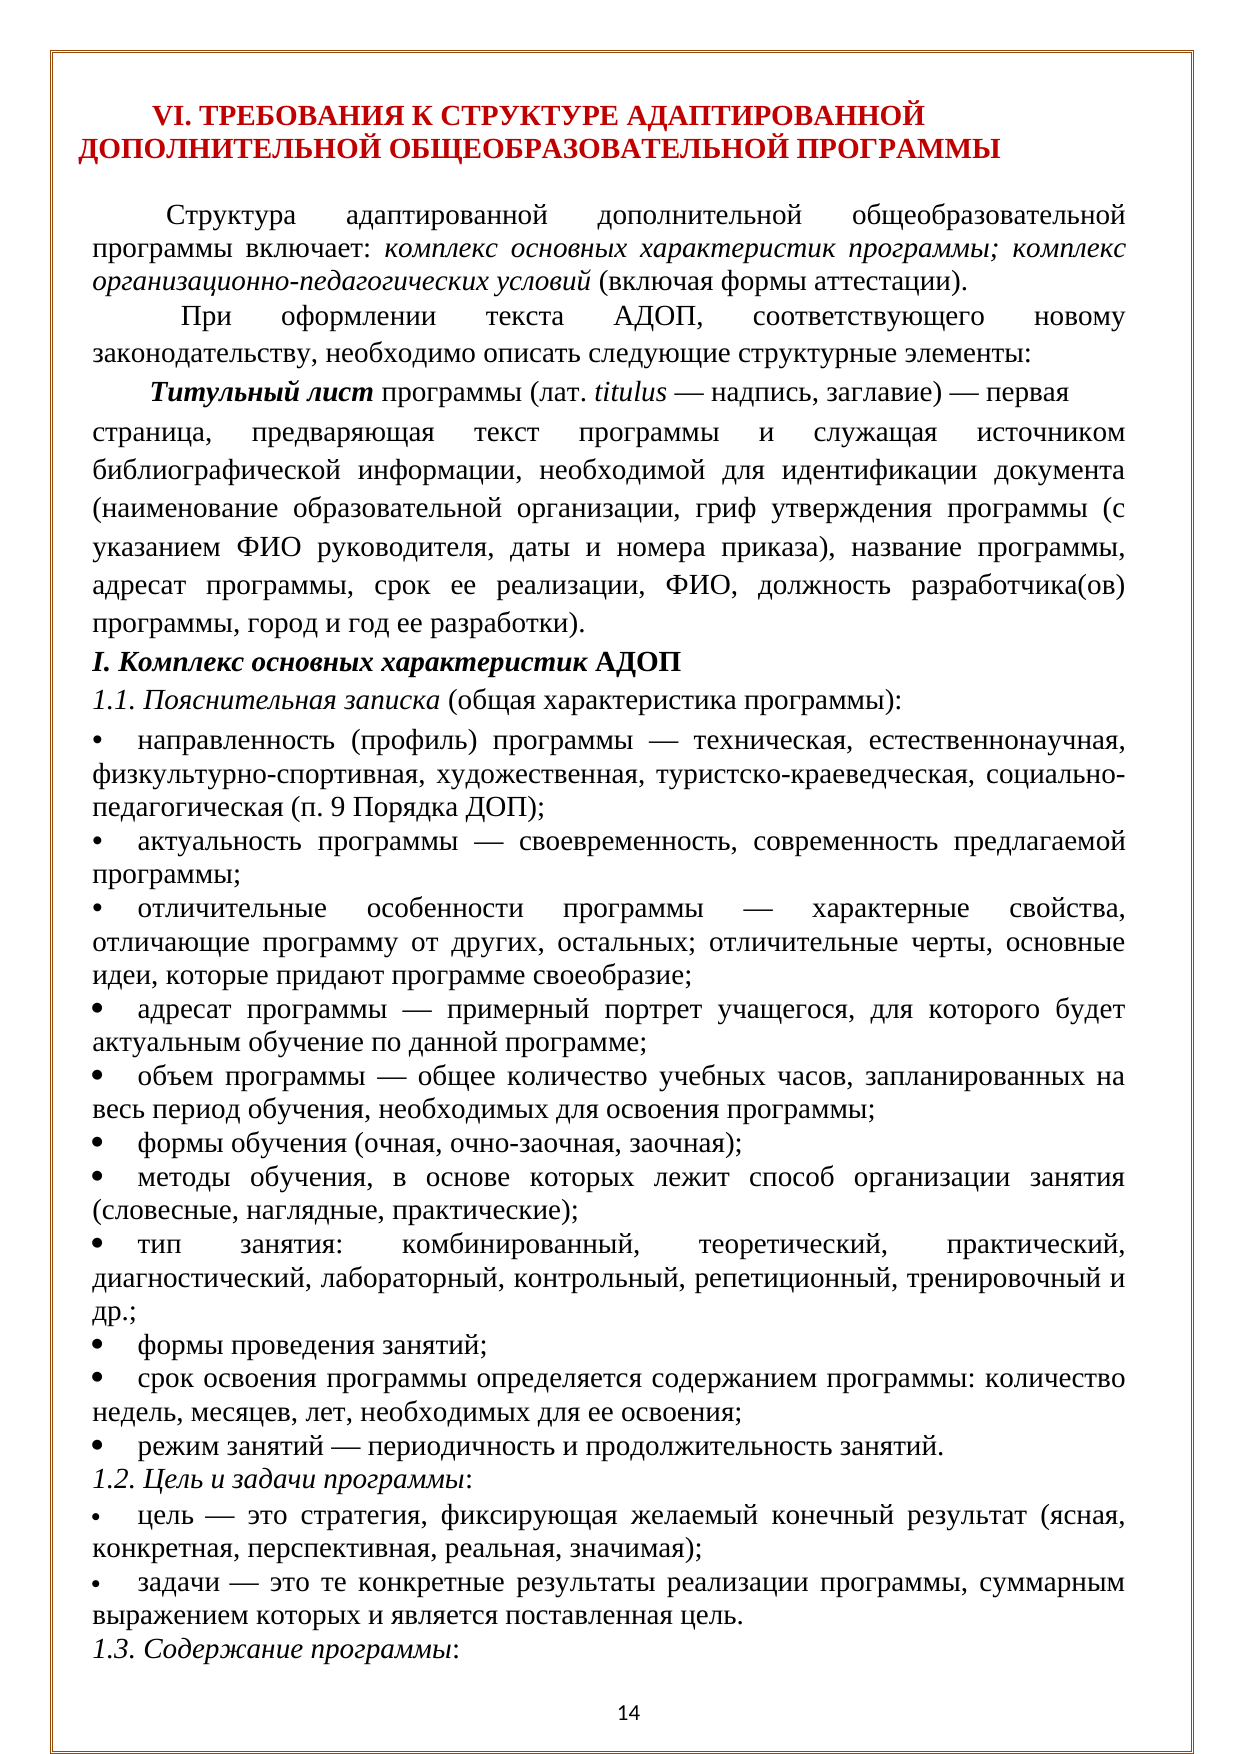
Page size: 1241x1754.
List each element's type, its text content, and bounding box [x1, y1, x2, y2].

text 1.1. Пояснительная записка (общая характеристика программы): [92, 682, 1126, 716]
list тип занятия: комбинированный, теоретический, практический, диагностический, лабораторный, контрольный, репетиционный, тренировочный и др.; [92, 1226, 1126, 1327]
list формы обучения (очная, очно-заочная, заочная); [92, 1125, 1126, 1159]
list методы обучения, в основе которых лежит способ организации занятия (словесные, наглядные, практические); [92, 1159, 1126, 1226]
list адресат программы — примерный портрет учащегося, для которого будет актуальным обучение по данной программе; [92, 991, 1126, 1058]
list объем программы — общее количество учебных часов, запланированных на весь период обучения, необходимых для освоения программы; [92, 1058, 1126, 1125]
text VI. ТРЕБОВАНИЯ К СТРУКТУРЕ АДАПТИРОВАННОЙ ДОПОЛНИТЕЛЬНОЙ ОБЩЕОБРАЗОВАТЕЛЬНОЙ ПРОГРАММЫ [78, 99, 1169, 165]
text 1.3. Содержание программы: [92, 1631, 1126, 1664]
list направленность (профиль) программы — техническая, естественнонаучная, физкультурно-спортивная, художественная, туристско-краеведческая, социально-педагогическая (п. 9 Порядка ДОП); [92, 722, 1126, 823]
list цель — это стратегия, фиксирующая желаемый конечный результат (ясная, конкретная, перспективная, реальная, значимая); [92, 1497, 1126, 1564]
text 1.2. Цель и задачи программы: [92, 1461, 1126, 1495]
text Структура адаптированной дополнительной общеобразовательной программы включает: комплекс основных характеристик программы; комплекс организационно-педагогических условий (включая формы аттестации). [92, 198, 1126, 297]
text страница, предваряющая текст программы и служащая источником библиографической информации, необходимой для идентификации документа (наименование образовательной организации, гриф утверждения программы (с указанием ФИО руководителя, даты и номера приказа), название программы, адресат программы, срок ее реализации, ФИО, должность разработчика(ов) программы, город и год ее разработки). [92, 414, 1126, 639]
text Титульный лист программы (лат. titulus — надпись, заглавие) — первая [92, 374, 1126, 408]
text При оформлении текста АДОП, соответствующего новому законодательству, необходимо описать следующие структурные элементы: [92, 298, 1126, 369]
list актуальность программы — своевременность, современность предлагаемой программы; [92, 823, 1126, 890]
list режим занятий — периодичность и продолжительность занятий. [92, 1428, 1126, 1461]
list задачи — это те конкретные результаты реализации программы, суммарным выражением которых и является поставленная цель. [92, 1564, 1126, 1631]
list отличительные особенности программы — характерные свойства, отличающие программу от других, остальных; отличительные черты, основные идеи, которые придают программе своеобразие; [92, 890, 1126, 991]
list срок освоения программы определяется содержанием программы: количество недель, месяцев, лет, необходимых для ее освоения; [92, 1360, 1126, 1428]
list формы проведения занятий; [92, 1327, 1126, 1360]
text I. Комплекс основных характеристик АДОП [92, 644, 1126, 678]
